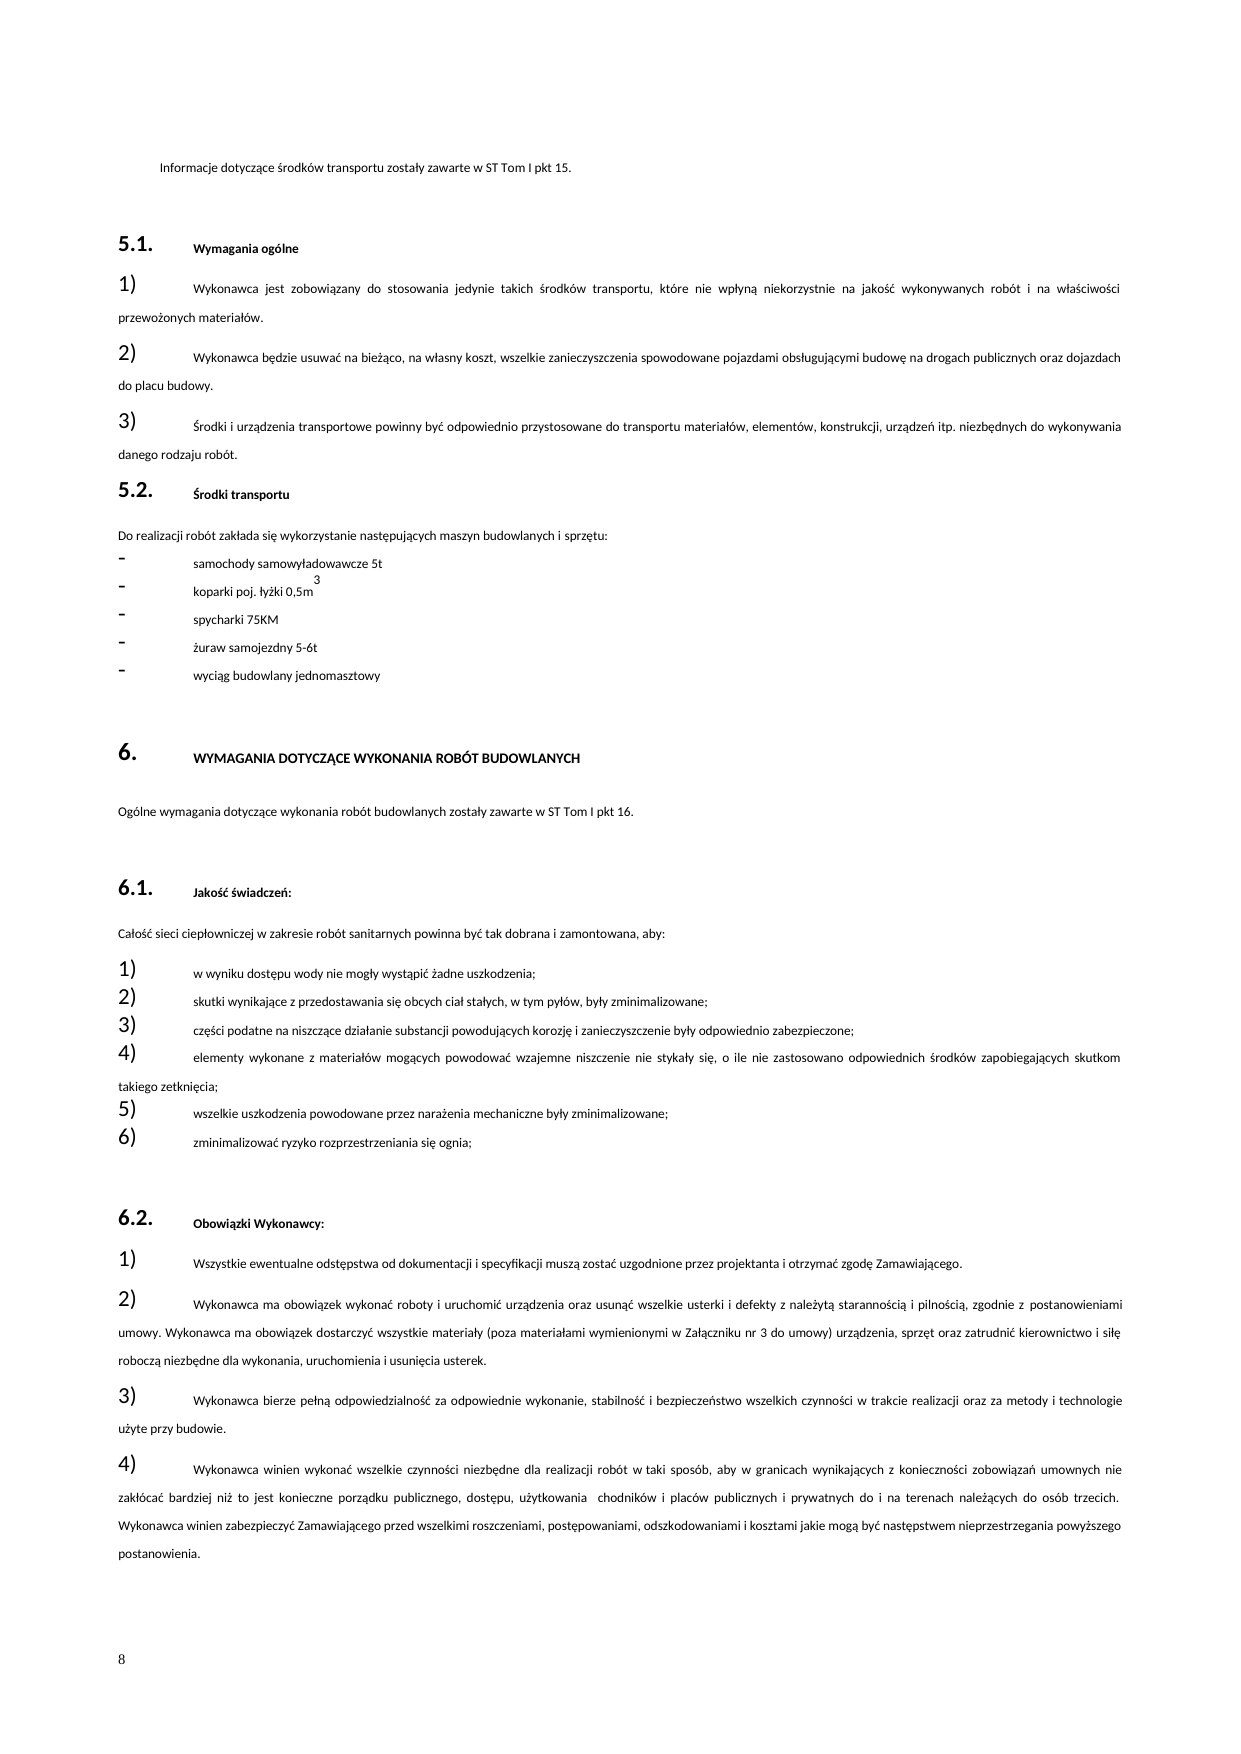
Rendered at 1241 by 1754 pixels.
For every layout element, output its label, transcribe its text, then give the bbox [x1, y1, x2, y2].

list spycharki 75KM [118, 599, 1122, 627]
text Ogólne wymagania dotyczące wykonania robót budowlanych zostały zawarte w ST Tom I pkt 16. [118, 792, 1122, 820]
list Wykonawca winien wykonać wszelkie czynności niezbędne dla realizacji robót w taki sposób, aby w granicach wynikających z konieczności zobowiązań umownych nie zakłócać bardziej niż to jest konieczne porządku publicznego, dostępu, użytkowania chodników i placów publicznych i prywatnych do i na terenach należących do osób trzecich. Wykonawca winien zabezpieczyć Zamawiającego przed wszelkimi roszczeniami, postępowaniami, odszkodowaniami i kosztami jakie mogą być następstwem nieprzestrzegania powyższego postanowienia. [118, 1449, 1122, 1561]
list elementy wykonane z materiałów mogących powodować wzajemne niszczenie nie stykały się, o ile nie zastosowano odpowiednich środków zapobiegających skutkom takiego zetknięcia; [118, 1038, 1122, 1094]
list części podatne na niszczące działanie substancji powodujących korozję i zanieczyszczenie były odpowiednio zabezpieczone; [118, 1010, 1122, 1038]
list Wykonawca jest zobowiązany do stosowania jedynie takich środków transportu, które nie wpłyną niekorzystnie na jakość wykonywanych robót i na właściwości przewożonych materiałów. [118, 269, 1122, 325]
list Wykonawca ma obowiązek wykonać roboty i uruchomić urządzenia oraz usunąć wszelkie usterki i defekty z należytą starannością i pilnością, zgodnie z postanowieniami umowy. Wykonawca ma obowiązek dostarczyć wszystkie materiały (poza materiałami wymienionymi w Załączniku nr 3 do umowy) urządzenia, sprzęt oraz zatrudnić kierownictwo i siłę roboczą niezbędne dla wykonania, uruchomienia i usunięcia usterek. [118, 1284, 1122, 1368]
list Jakość świadczeń: [118, 873, 1122, 901]
list żuraw samojezdny 5-6t [118, 627, 1122, 655]
list wyciąg budowlany jednomasztowy [118, 655, 1122, 683]
list Wymagania ogólne [118, 229, 1122, 257]
list samochody samowyładowawcze 5t [118, 543, 1122, 571]
text Do realizacji robót zakłada się wykorzystanie następujących maszyn budowlanych i sprzętu: [118, 515, 1122, 543]
list zminimalizować ryzyko rozprzestrzeniania się ognia; [118, 1122, 1122, 1150]
text Informacje dotyczące środków transportu zostały zawarte w ST Tom I pkt 15. [118, 148, 1122, 176]
list Wykonawca bierze pełną odpowiedzialność za odpowiednie wykonanie, stabilność i bezpieczeństwo wszelkich czynności w trakcie realizacji oraz za metody i technologie użyte przy budowie. [118, 1381, 1122, 1437]
list Środki i urządzenia transportowe powinny być odpowiednio przystosowane do transportu materiałów, elementów, konstrukcji, urządzeń itp. niezbędnych do wykonywania danego rodzaju robót. [118, 406, 1122, 462]
list koparki poj. łyżki 0,5m3 [118, 571, 1122, 599]
list skutki wynikające z przedostawania się obcych ciał stałych, w tym pyłów, były zminimalizowane; [118, 982, 1122, 1010]
list Środki transportu [118, 475, 1122, 503]
list WYMAGANIA DOTYCZĄCE WYKONANIA ROBÓT BUDOWLANYCH [118, 736, 1122, 767]
list Obowiązki Wykonawcy: [118, 1203, 1122, 1231]
list Wykonawca będzie usuwać na bieżąco, na własny koszt, wszelkie zanieczyszczenia spowodowane pojazdami obsługującymi budowę na drogach publicznych oraz dojazdach do placu budowy. [118, 338, 1122, 394]
text Całość sieci ciepłowniczej w zakresie robót sanitarnych powinna być tak dobrana i zamontowana, aby: [118, 913, 1122, 942]
list Wszystkie ewentualne odstępstwa od dokumentacji i specyfikacji muszą zostać uzgodnione przez projektanta i otrzymać zgodę Zamawiającego. [118, 1244, 1122, 1272]
list w wyniku dostępu wody nie mogły wystąpić żadne uszkodzenia; [118, 954, 1122, 982]
list wszelkie uszkodzenia powodowane przez narażenia mechaniczne były zminimalizowane; [118, 1094, 1122, 1122]
